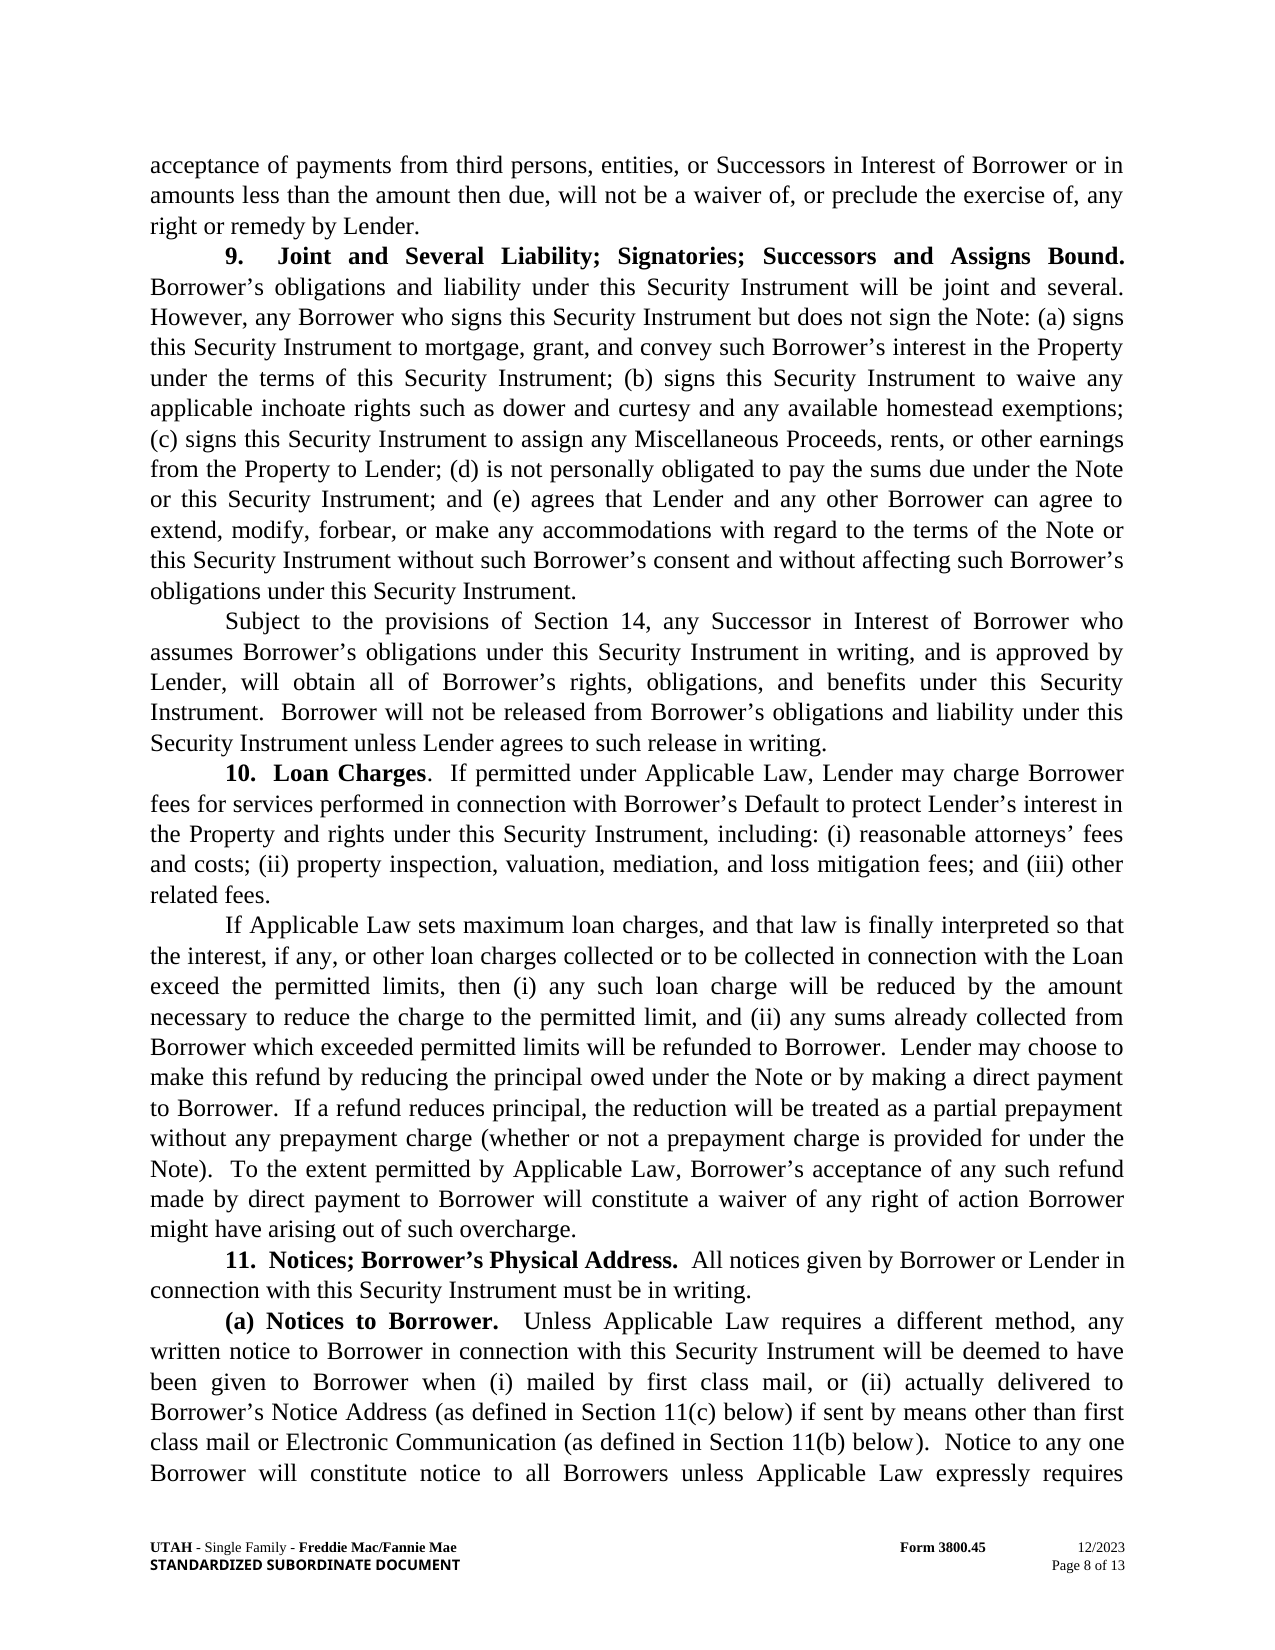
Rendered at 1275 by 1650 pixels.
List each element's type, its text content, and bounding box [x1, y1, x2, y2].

text Subject to the provisions of Section 14, any Successor in Interest of Borrower who assumes Borrower’s obligations under this Security Instrument in writing, and is approved by Lender, will obtain all of Borrower’s rights, obligations, and benefits under this Security Instrument. Borrower will not be released from Borrower’s obligations and liability under this Security Instrument unless Lender agrees to such release in writing. [150, 606, 1125, 757]
text 11. Notices; Borrower’s Physical Address. All notices given by Borrower or Lender in connection with this Security Instrument must be in writing. [150, 1245, 1125, 1304]
text If Applicable Law sets maximum loan charges, and that law is finally interpreted so that the interest, if any, or other loan charges collected or to be collected in connection with the Loan exceed the permitted limits, then (i) any such loan charge will be reduced by the amount necessary to reduce the charge to the permitted limit, and (ii) any sums already collected from Borrower which exceeded permitted limits will be refunded to Borrower. Lender may choose to make this refund by reducing the principal owed under the Note or by making a direct payment to Borrower. If a refund reduces principal, the reduction will be treated as a partial prepayment without any prepayment charge (whether or not a prepayment charge is provided for under the Note). To the extent permitted by Applicable Law, Borrower’s acceptance of any such refund made by direct payment to Borrower will constitute a waiver of any right of action Borrower might have arising out of such overcharge. [150, 910, 1125, 1243]
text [150, 150, 1125, 239]
text 9. Joint and Several Liability; Signatories; Successors and Assigns Bound. Borrower’s obligations and liability under this Security Instrument will be joint and several. However, any Borrower who signs this Security Instrument but does not sign the Note: (a) signs this Security Instrument to mortgage, grant, and convey such Borrower’s interest in the Property under the terms of this Security Instrument; (b) signs this Security Instrument to waive any applicable inchoate rights such as dower and curtesy and any available homestead exemptions; (c) signs this Security Instrument to assign any Miscellaneous Proceeds, rents, or other earnings from the Property to Lender; (d) is not personally obligated to pay the sums due under the Note or this Security Instrument; and (e) agrees that Lender and any other Borrower can agree to extend, modify, forbear, or make any accommodations with regard to the terms of the Note or this Security Instrument without such Borrower’s consent and without affecting such Borrower’s obligations under this Security Instrument. [150, 241, 1125, 604]
text 10. Loan Charges. If permitted under Applicable Law, Lender may charge Borrower fees for services performed in connection with Borrower’s Default to protect Lender’s interest in the Property and rights under this Security Instrument, including: (i) reasonable attorneys’ fees and costs; (ii) property inspection, valuation, mediation, and loss mitigation fees; and (iii) other related fees. [150, 758, 1125, 909]
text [150, 1306, 1125, 1487]
